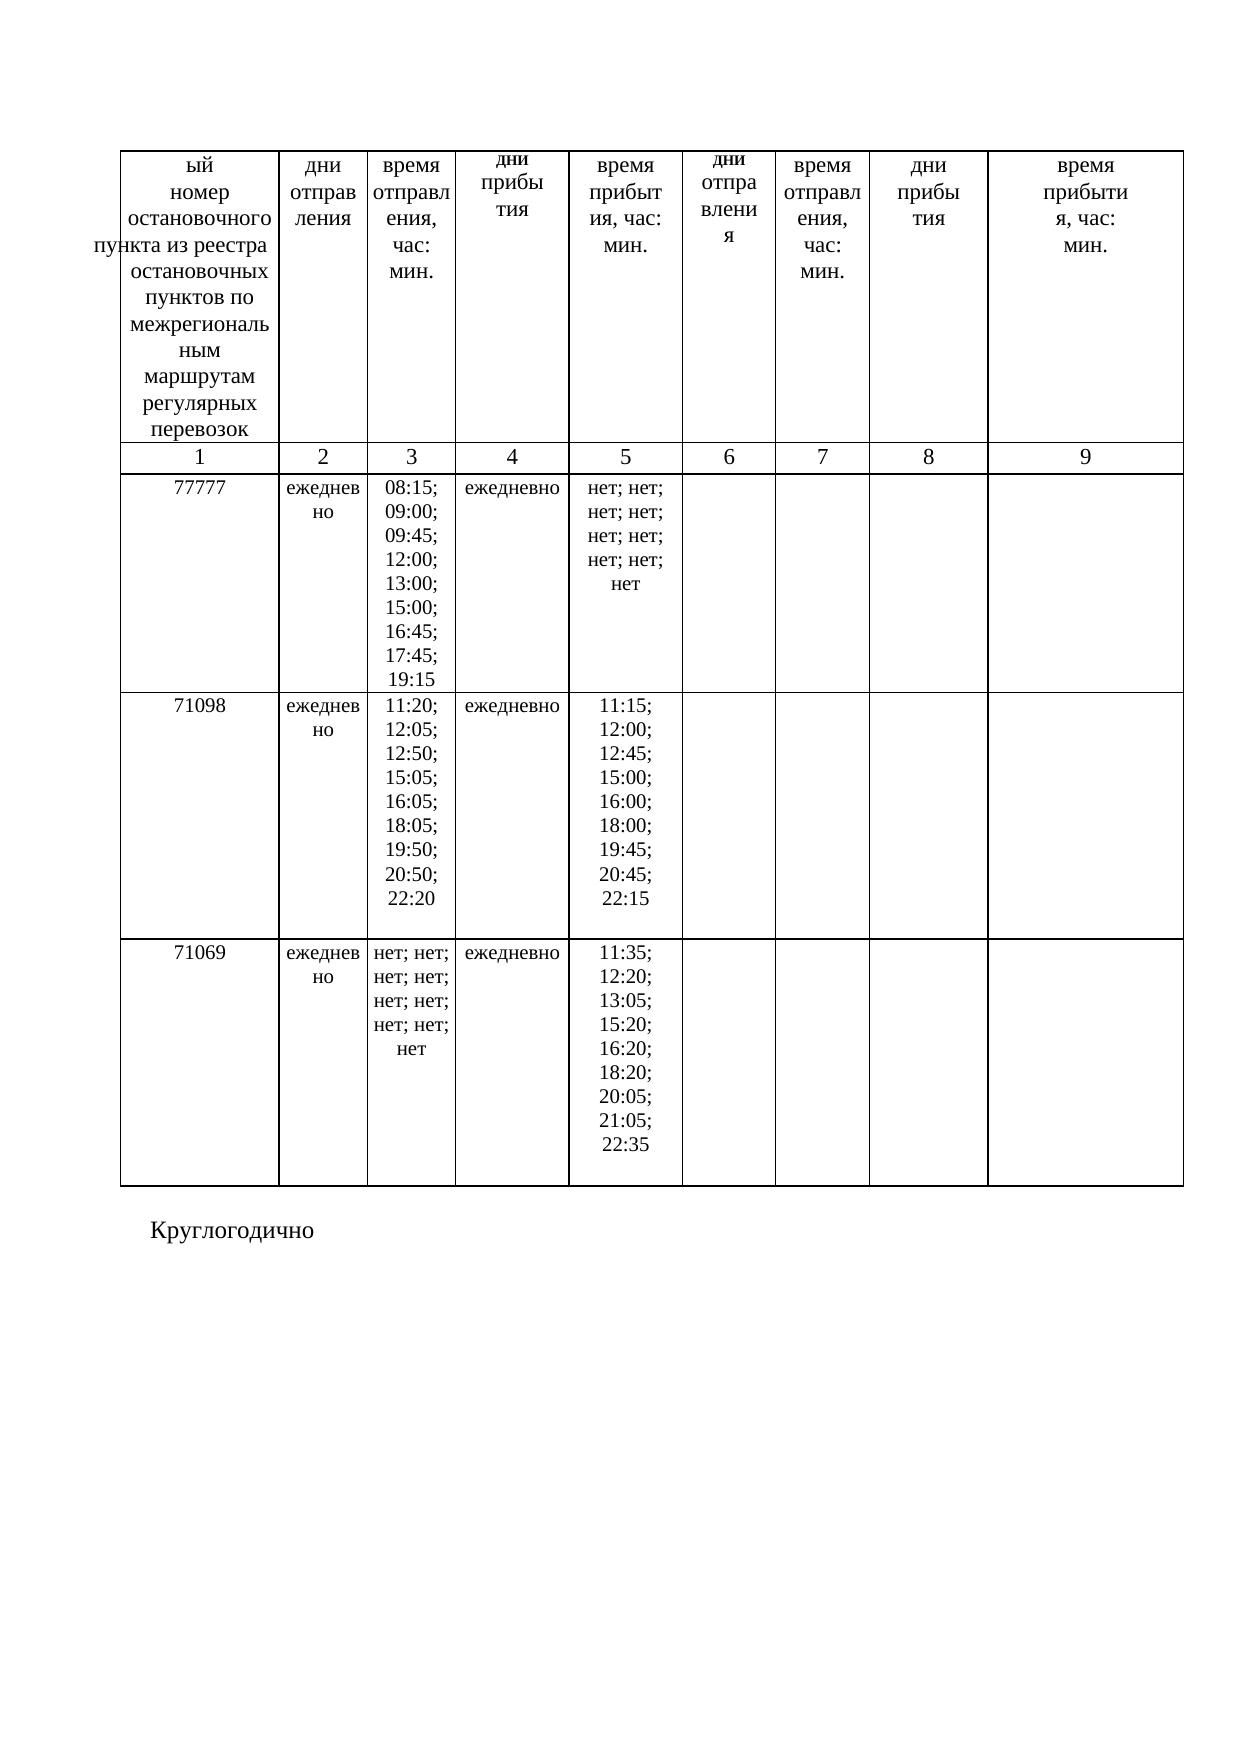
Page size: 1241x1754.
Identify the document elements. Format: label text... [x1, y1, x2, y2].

table_cell [989, 475, 1183, 691]
table_cell 7 [776, 443, 869, 473]
table_cell 08:15; 09:00; 09:45; 12:00; 13:00; 15:00; 16:45; 17:45; 19:15 [368, 475, 455, 691]
table_cell ежедневно [280, 940, 367, 1185]
table_cell ДНИ отпра влени я [683, 152, 775, 441]
table_cell ежедневно [280, 693, 367, 938]
table_cell [989, 940, 1183, 1185]
table_cell время прибыт ия, час: мин. [570, 152, 682, 441]
table_cell время прибыти я, час: мин. [989, 152, 1183, 441]
table_cell [776, 940, 869, 1185]
table_cell 1 [121, 443, 278, 473]
table_cell 5 [570, 443, 682, 473]
table_cell 3 [368, 443, 455, 473]
table_cell дни отправ ления [280, 152, 367, 441]
table_cell 2 [280, 443, 367, 473]
table_cell ежедневно [456, 693, 568, 938]
table_cell [776, 693, 869, 938]
table_cell 6 [683, 443, 775, 473]
table_cell нет; нет; нет; нет; нет; нет; нет; нет; нет [570, 475, 682, 691]
table_cell дни прибы тия [870, 152, 987, 441]
table_cell [683, 475, 775, 691]
table_cell 8 [870, 443, 987, 473]
table_cell [870, 940, 987, 1185]
table_cell 71069 [121, 940, 278, 1185]
table_cell 9 [989, 443, 1183, 473]
table_cell 77777 [121, 475, 278, 691]
table_cell ДНИ прибы тия [456, 152, 568, 441]
table_cell [870, 475, 987, 691]
table_cell нет; нет; нет; нет; нет; нет; нет; нет; нет [368, 940, 455, 1185]
table_cell 11:15; 12:00; 12:45; 15:00; 16:00; 18:00; 19:45; 20:45; 22:15 [570, 693, 682, 938]
table_cell 11:35; 12:20; 13:05; 15:20; 16:20; 18:20; 20:05; 21:05; 22:35 [570, 940, 682, 1185]
text Круглогодично [150, 1216, 1090, 1244]
table_cell ежедневно [280, 475, 367, 691]
table_cell ежедневно [456, 475, 568, 691]
table_cell [870, 693, 987, 938]
table_cell 4 [456, 443, 568, 473]
table_cell [683, 693, 775, 938]
table_cell ежедневно [456, 940, 568, 1185]
table_cell 71098 [121, 693, 278, 938]
table_cell время отправл ения, час: мин. [368, 152, 455, 441]
table_cell 11:20; 12:05; 12:50; 15:05; 16:05; 18:05; 19:50; 20:50; 22:20 [368, 693, 455, 938]
table_cell [683, 940, 775, 1185]
table_cell [989, 693, 1183, 938]
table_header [121, 152, 278, 441]
table_cell [776, 475, 869, 691]
table_cell время отправл ения, час: мин. [776, 152, 869, 441]
